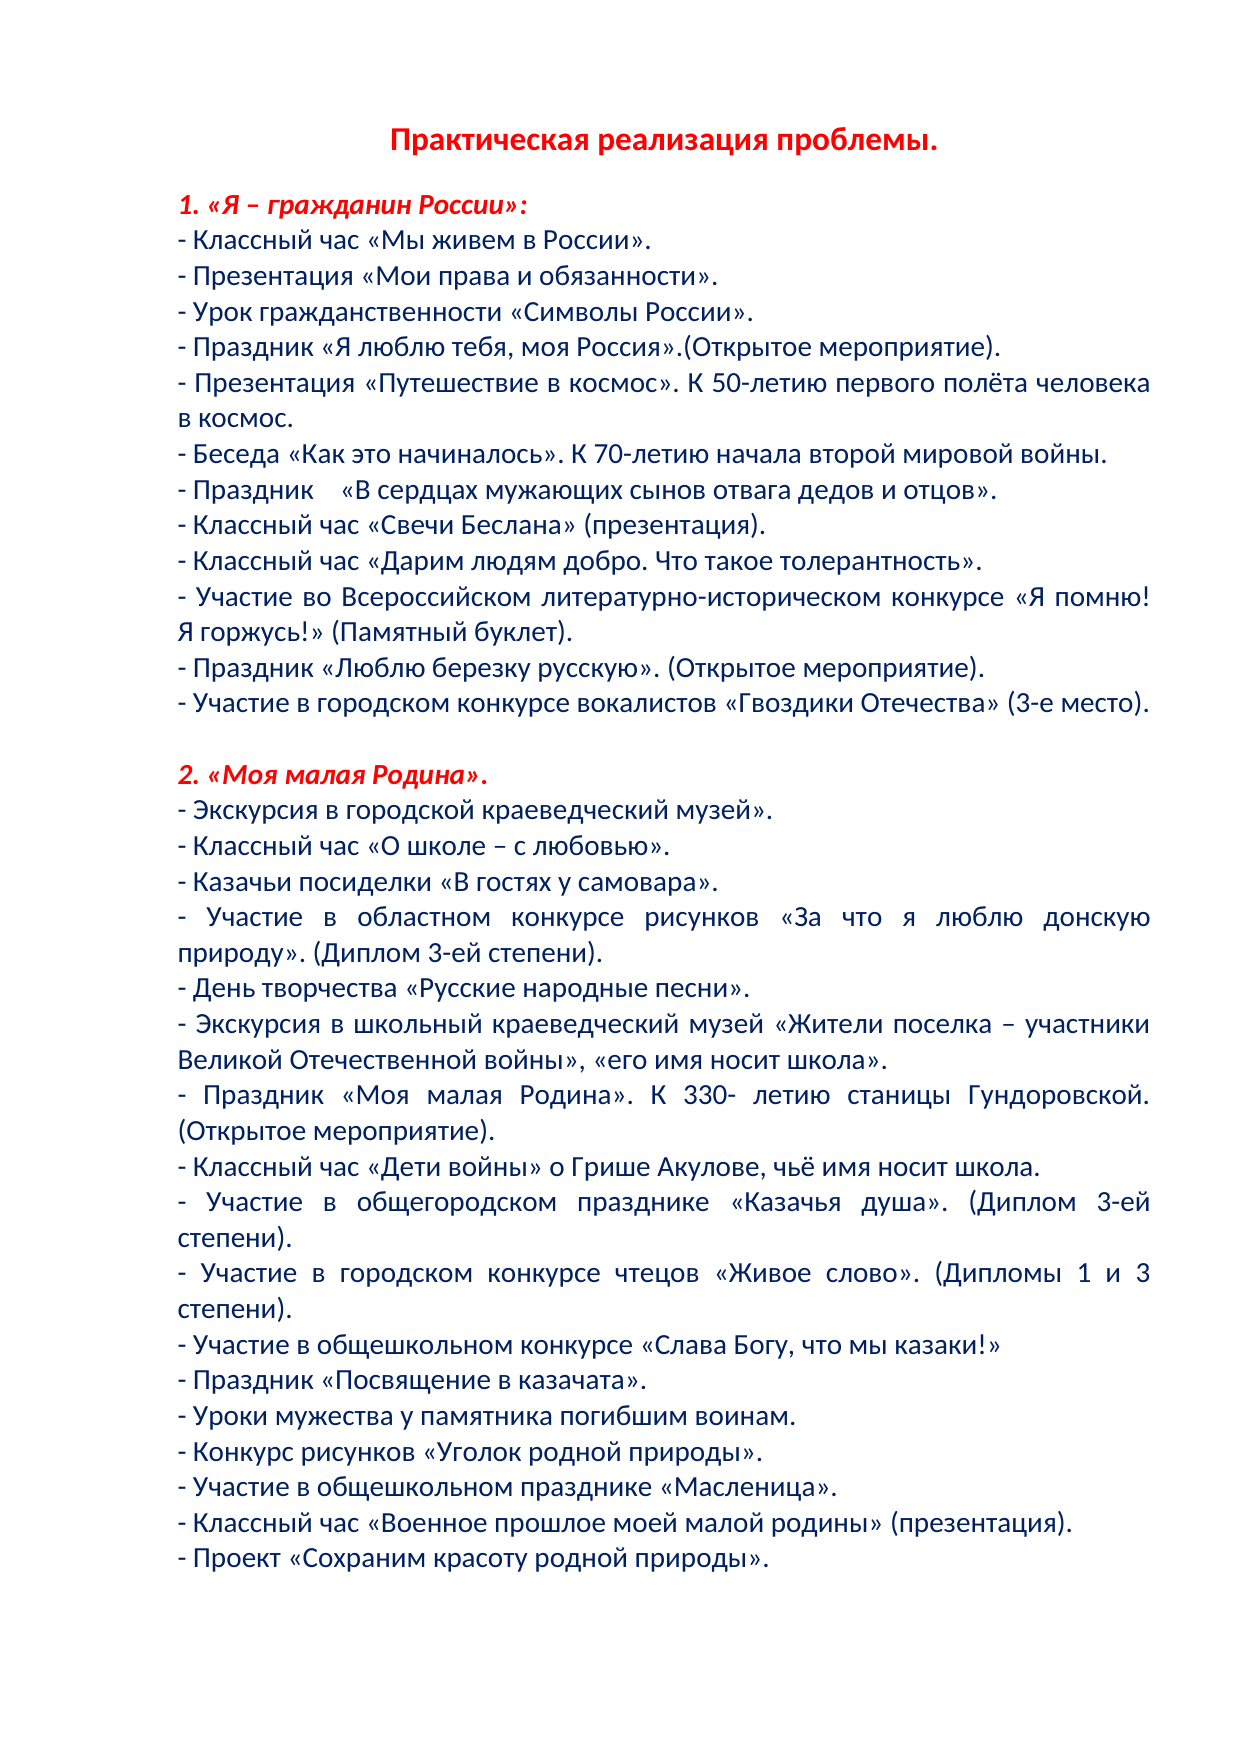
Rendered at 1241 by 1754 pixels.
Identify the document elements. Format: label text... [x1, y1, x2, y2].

text 2. «Моя малая Родина». [177, 756, 1152, 791]
text - Праздник «Я люблю тебя, моя Россия».(Открытое мероприятие). [177, 328, 1152, 364]
text - Участие во Всероссийском литературно-историческом конкурсе «Я помню! Я горжусь!» (Памятный буклет). [177, 578, 1152, 649]
text - Презентация «Мои права и обязанности». [177, 257, 1152, 293]
text - Праздник «Люблю березку русскую». (Открытое мероприятие). [177, 649, 1152, 684]
text - Участие в городском конкурсе чтецов «Живое слово». (Дипломы 1 и 3 степени). [177, 1254, 1152, 1326]
text - Конкурс рисунков «Уголок родной природы». [177, 1433, 1152, 1468]
text - Участие в областном конкурсе рисунков «За что я люблю донскую природу». (Диплом 3-ей степени). [177, 898, 1152, 969]
text - Проект «Сохраним красоту родной природы». [177, 1539, 1152, 1575]
text - Праздник «В сердцах мужающих сынов отвага дедов и отцов». [177, 471, 1152, 506]
text - День творчества «Русские народные песни». [177, 969, 1152, 1005]
text - Уроки мужества у памятника погибшим воинам. [177, 1397, 1152, 1433]
text - Классный час «Свечи Беслана» (презентация). [177, 506, 1152, 542]
text - Экскурсия в школьный краеведческий музей «Жители поселка – участники Великой Отечественной войны», «его имя носит школа». [177, 1005, 1152, 1076]
text - Классный час «Военное прошлое моей малой родины» (презентация). [177, 1504, 1152, 1539]
text - Классный час «Дарим людям добро. Что такое толерантность». [177, 542, 1152, 578]
text - Участие в общешкольном празднике «Масленица». [177, 1468, 1152, 1504]
text - Экскурсия в городской краеведческий музей». [177, 791, 1152, 827]
text - Участие в общешкольном конкурсе «Слава Богу, что мы казаки!» [177, 1326, 1152, 1361]
text - Беседа «Как это начиналось». К 70-летию начала второй мировой войны. [177, 435, 1152, 471]
text Практическая реализация проблемы. [177, 118, 1152, 159]
text - Участие в городском конкурсе вокалистов «Гвоздики Отечества» (3-е место). [177, 684, 1152, 720]
text - Презентация «Путешествие в космос». К 50-летию первого полёта человека в космос. [177, 364, 1152, 435]
text 1. «Я – гражданин России»: [177, 186, 1152, 221]
text - Классный час «О школе – с любовью». [177, 827, 1152, 863]
text - Праздник «Моя малая Родина». К 330- летию станицы Гундоровской. (Открытое мероприятие). [177, 1076, 1152, 1148]
text - Классный час «Мы живем в России». [177, 221, 1152, 257]
text - Участие в общегородском празднике «Казачья душа». (Диплом 3-ей степени). [177, 1183, 1152, 1254]
text - Праздник «Посвящение в казачата». [177, 1361, 1152, 1397]
text - Классный час «Дети войны» о Грише Акулове, чьё имя носит школа. [177, 1148, 1152, 1183]
text - Казачьи посиделки «В гостях у самовара». [177, 863, 1152, 898]
text - Урок гражданственности «Символы России». [177, 293, 1152, 328]
